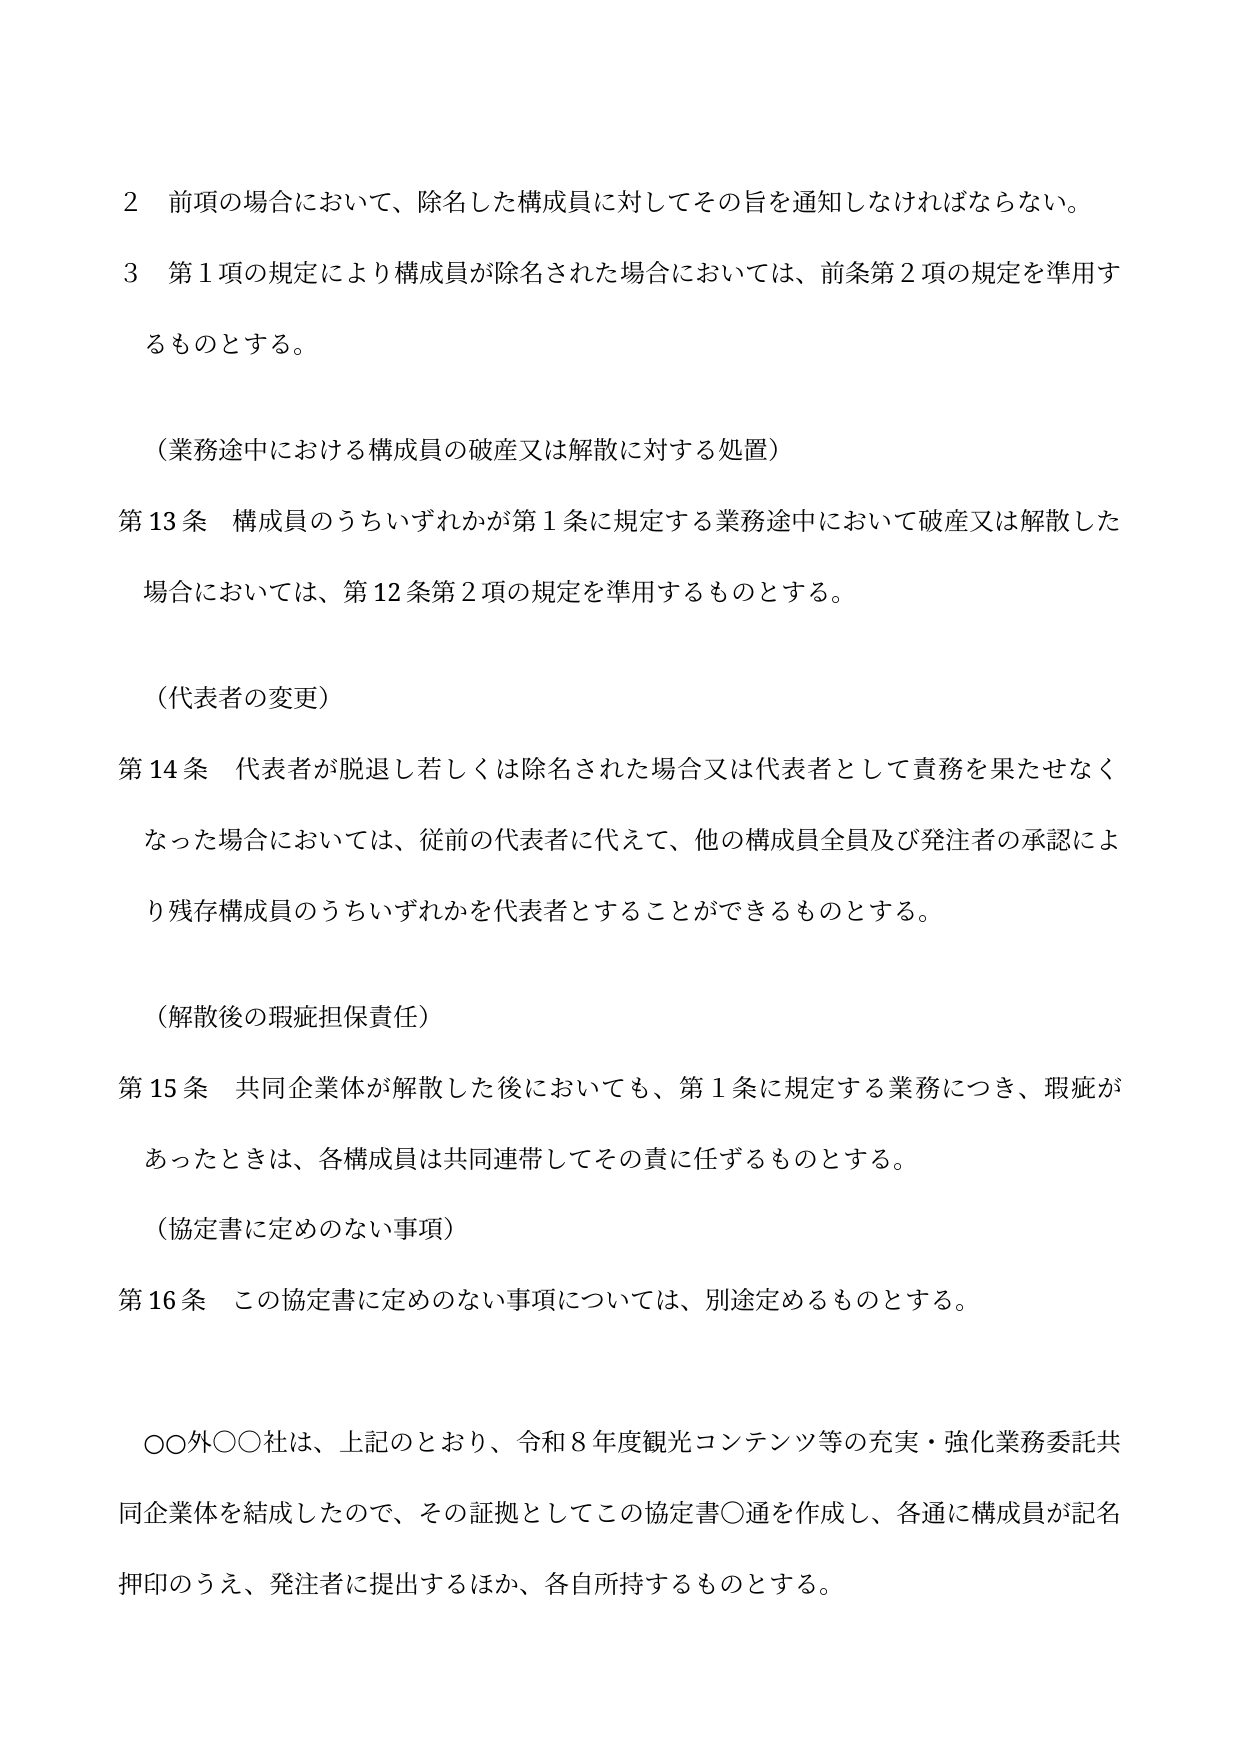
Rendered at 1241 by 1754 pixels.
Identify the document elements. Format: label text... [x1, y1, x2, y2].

text ２ 前項の場合において、除名した構成員に対してその旨を通知しなければならない。 [118, 166, 1122, 237]
text （代表者の変更） [143, 662, 1122, 732]
text 第15条 共同企業体が解散した後においても、第１条に規定する業務につき、瑕疵があったときは、各構成員は共同連帯してその責に任ずるものとする。 [118, 1051, 1122, 1193]
text （解散後の瑕疵担保責任） [143, 980, 1122, 1051]
text （協定書に定めのない事項） [143, 1193, 1122, 1264]
text 第16条 この協定書に定めのない事項については、別途定めるものとする。 [118, 1264, 1122, 1334]
text ○○外○○社は、上記のとおり、令和８年度観光コンテンツ等の充実・強化業務委託共同企業体を結成したので、その証拠としてこの協定書〇通を作成し、各通に構成員が記名押印のうえ、発注者に提出するほか、各自所持するものとする。 [118, 1405, 1122, 1618]
text 第14条 代表者が脱退し若しくは除名された場合又は代表者として責務を果たせなくなった場合においては、従前の代表者に代えて、他の構成員全員及び発注者の承認により残存構成員のうちいずれかを代表者とすることができるものとする。 [118, 732, 1122, 945]
text ３ 第１項の規定により構成員が除名された場合においては、前条第２項の規定を準用するものとする。 [118, 237, 1122, 378]
text 第13条 構成員のうちいずれかが第１条に規定する業務途中において破産又は解散した場合においては、第12条第２項の規定を準用するものとする。 [118, 484, 1122, 626]
text （業務途中における構成員の破産又は解散に対する処置） [143, 414, 1122, 484]
